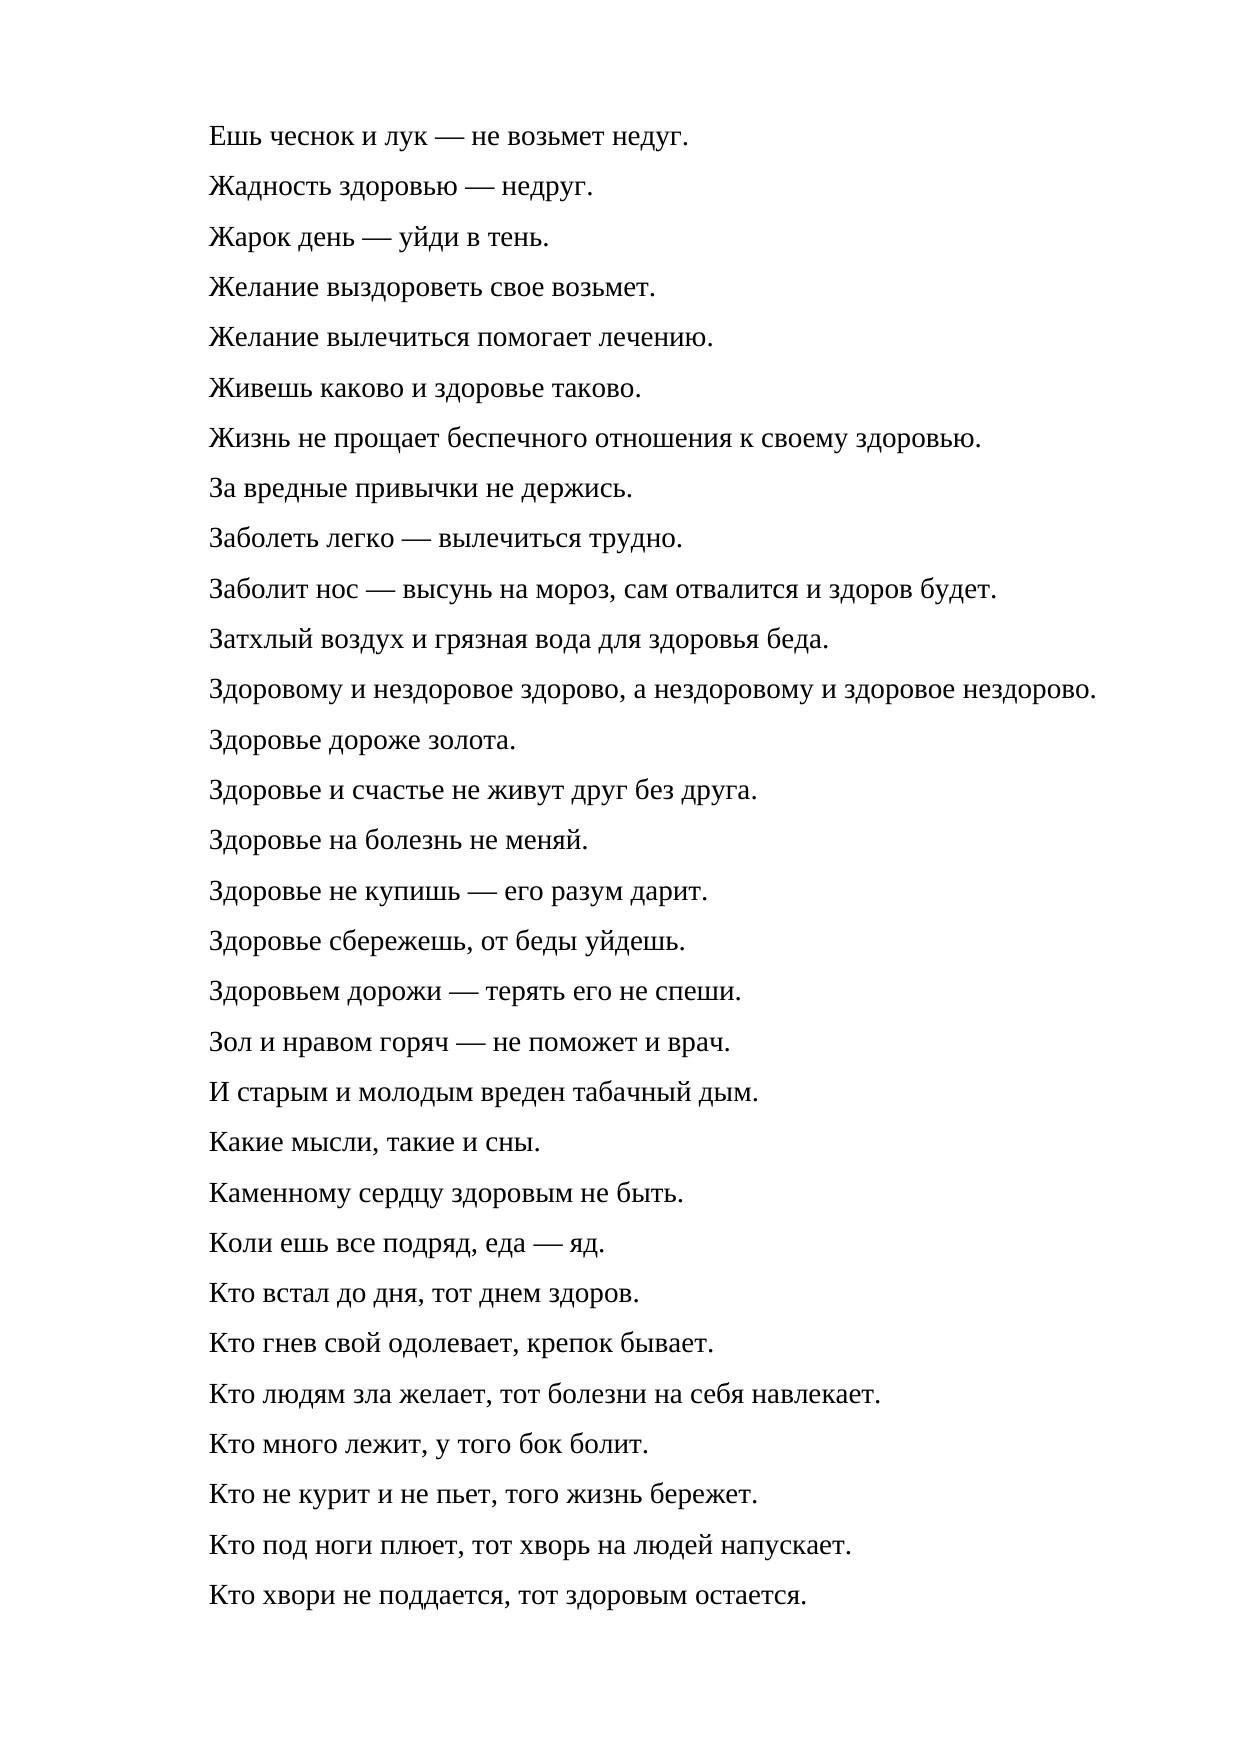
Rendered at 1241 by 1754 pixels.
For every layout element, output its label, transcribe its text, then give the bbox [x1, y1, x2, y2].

text Зол и нравом горяч — не поможет и врач. [177, 1024, 1152, 1057]
text Кто много лежит, у того бок болит. [177, 1426, 1152, 1460]
text Здоровье сбережешь, от беды уйдешь. [177, 923, 1152, 957]
text И старым и молодым вреден табачный дым. [177, 1074, 1152, 1108]
text За вредные привычки не держись. [177, 470, 1152, 504]
text Жарок день — уйди в тень. [177, 219, 1152, 252]
text Каменному сердцу здоровым не быть. [177, 1175, 1152, 1208]
text Желание вылечиться помогает лечению. [177, 319, 1152, 353]
text Кто встал до дня, тот днем здоров. [177, 1275, 1152, 1309]
text Желание выздороветь свое возьмет. [177, 269, 1152, 303]
text Кто хвори не поддается, тот здоровым остается. [177, 1577, 1152, 1611]
text Живешь каково и здоровье таково. [177, 370, 1152, 403]
text Здоровому и нездоровое здорово, а нездоровому и здоровое нездорово. [177, 672, 1152, 705]
text Здоровье не купишь — его разум дарит. [177, 873, 1152, 906]
text Заболит нос — высунь на мороз, сам отвалится и здоров будет. [177, 571, 1152, 604]
text Здоровье дороже золота. [177, 722, 1152, 755]
text Какие мысли, такие и сны. [177, 1124, 1152, 1158]
text Кто людям зла желает, тот болезни на себя навлекает. [177, 1376, 1152, 1409]
text Коли ешь все подряд, еда — яд. [177, 1225, 1152, 1258]
text Ешь чеснок и лук — не возьмет недуг. [177, 118, 1152, 152]
text Кто гнев свой одолевает, крепок бывает. [177, 1326, 1152, 1359]
text Жизнь не прощает беспечного отношения к своему здоровью. [177, 420, 1152, 453]
text Здоровье на болезнь не меняй. [177, 822, 1152, 856]
text Жадность здоровью — недруг. [177, 168, 1152, 202]
text Заболеть легко — вылечиться трудно. [177, 521, 1152, 554]
text Здоровье и счастье не живут друг без друга. [177, 772, 1152, 806]
text Кто не курит и не пьет, того жизнь бережет. [177, 1477, 1152, 1510]
text Здоровьем дорожи — терять его не спеши. [177, 973, 1152, 1007]
text Кто под ноги плюет, тот хворь на людей напускает. [177, 1527, 1152, 1560]
text Затхлый воздух и грязная вода для здоровья беда. [177, 621, 1152, 655]
